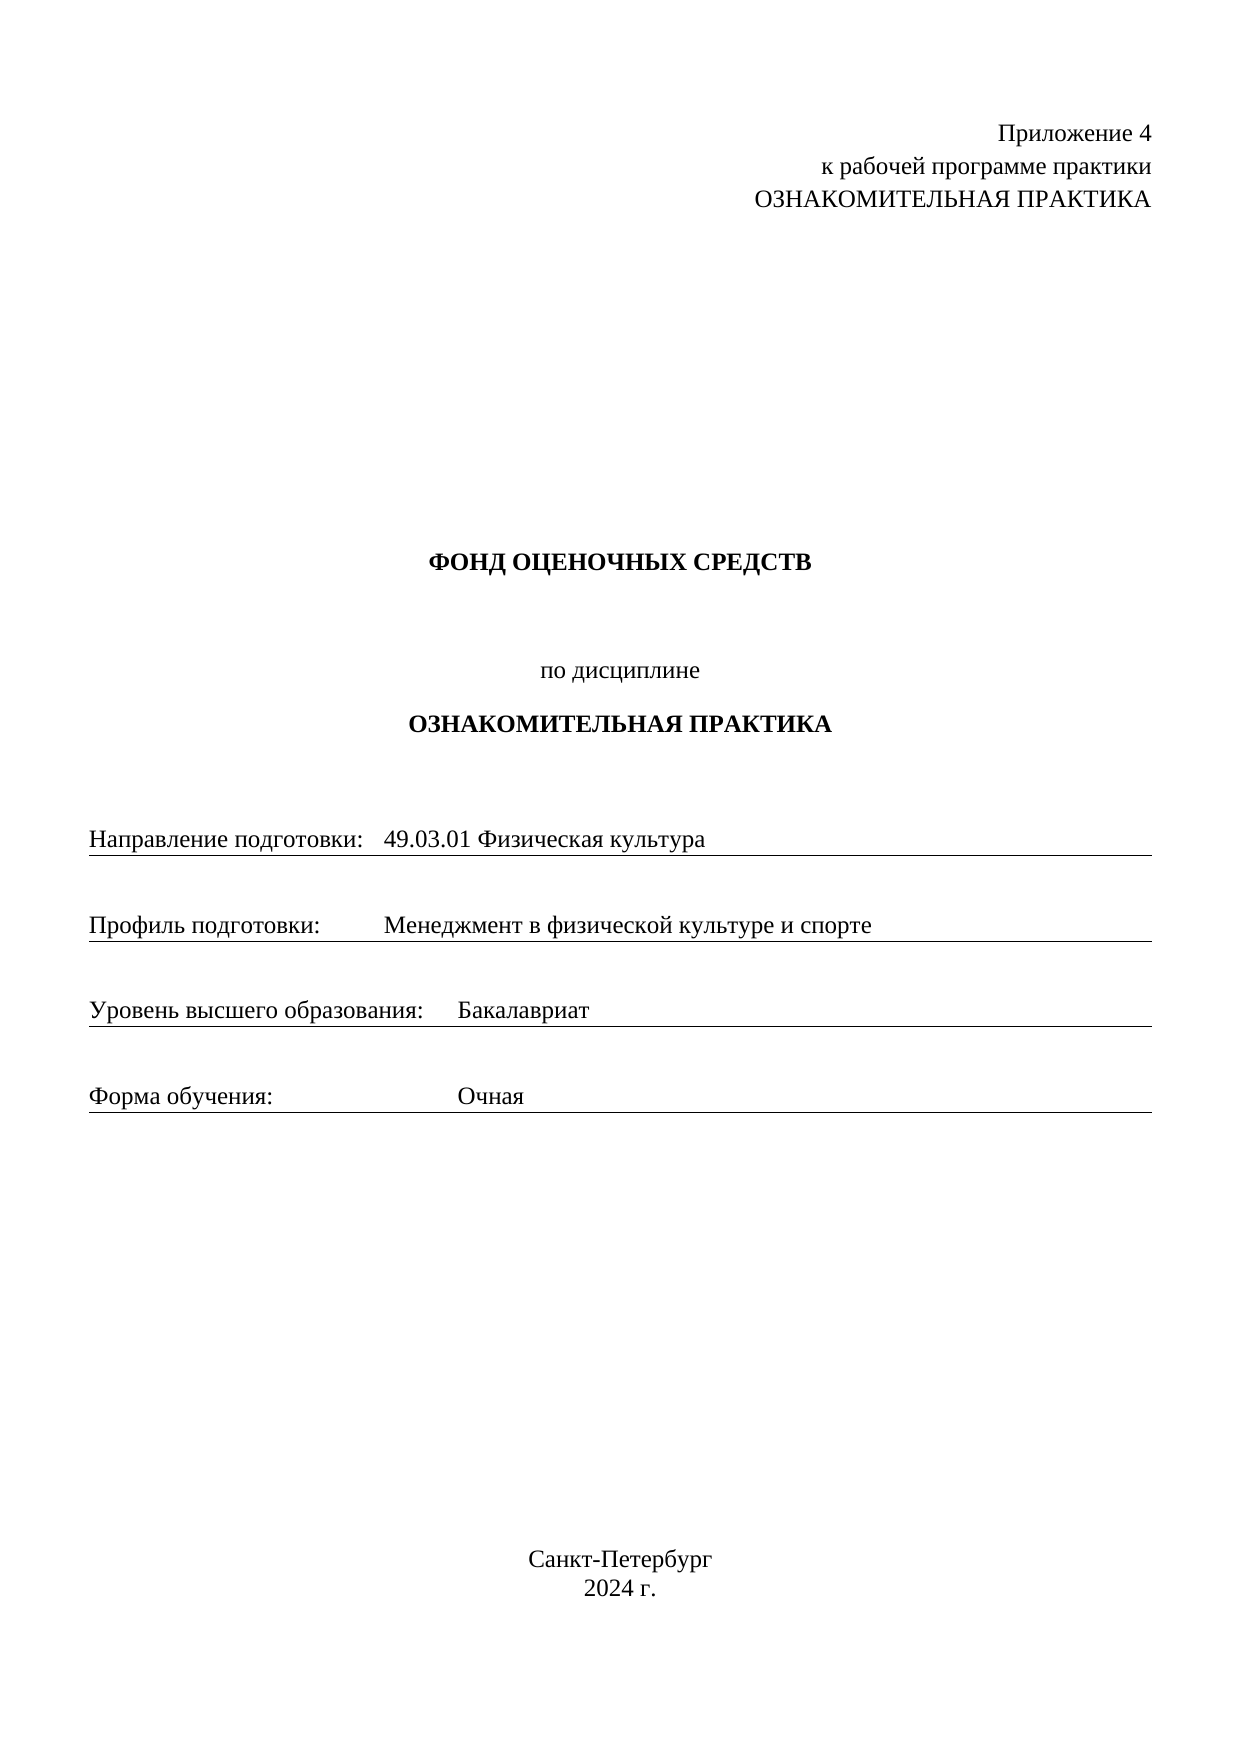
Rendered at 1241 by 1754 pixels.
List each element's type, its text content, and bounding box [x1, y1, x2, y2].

text ОЗНАКОМИТЕЛЬНАЯ ПРАКТИКА [89, 184, 1152, 213]
text Санкт-Петербург [89, 1544, 1152, 1573]
text Направление подготовки: 49.03.01 Физическая культура [89, 824, 1152, 855]
text по дисциплине [89, 655, 1152, 684]
text ОЗНАКОМИТЕЛЬНАЯ ПРАКТИКА [89, 709, 1152, 738]
text ФОНД ОЦЕНОЧНЫХ СРЕДСТВ [89, 547, 1152, 576]
text к рабочей программе практики [89, 151, 1152, 180]
text Форма обучения: Очная [89, 1081, 1152, 1112]
text Приложение 4 [89, 118, 1152, 147]
text Уровень высшего образования: Бакалавриат [89, 995, 1152, 1026]
text 2024 г. [89, 1573, 1152, 1601]
text Профиль подготовки: Менеджмент в физической культуре и спорте [89, 910, 1152, 941]
